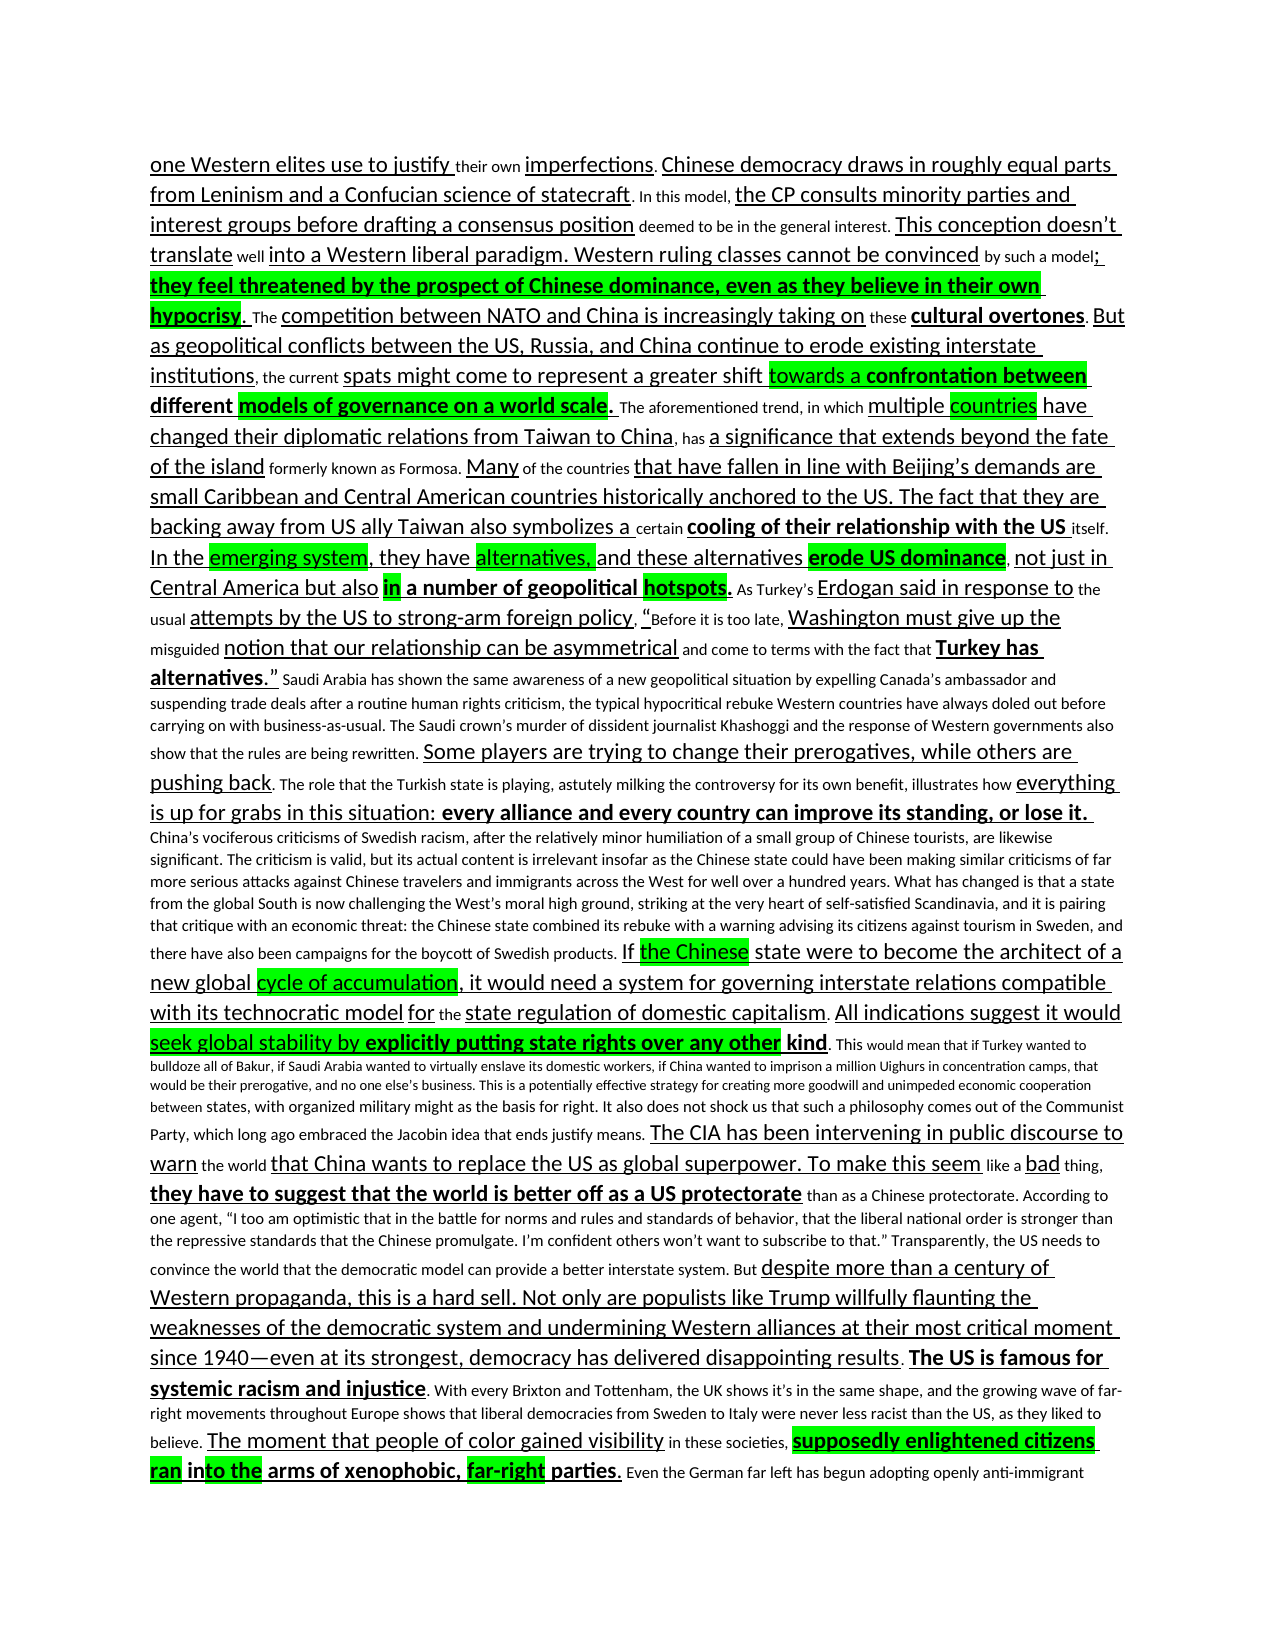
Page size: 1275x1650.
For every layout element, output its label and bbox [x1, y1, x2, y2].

text [150, 150, 1125, 1484]
